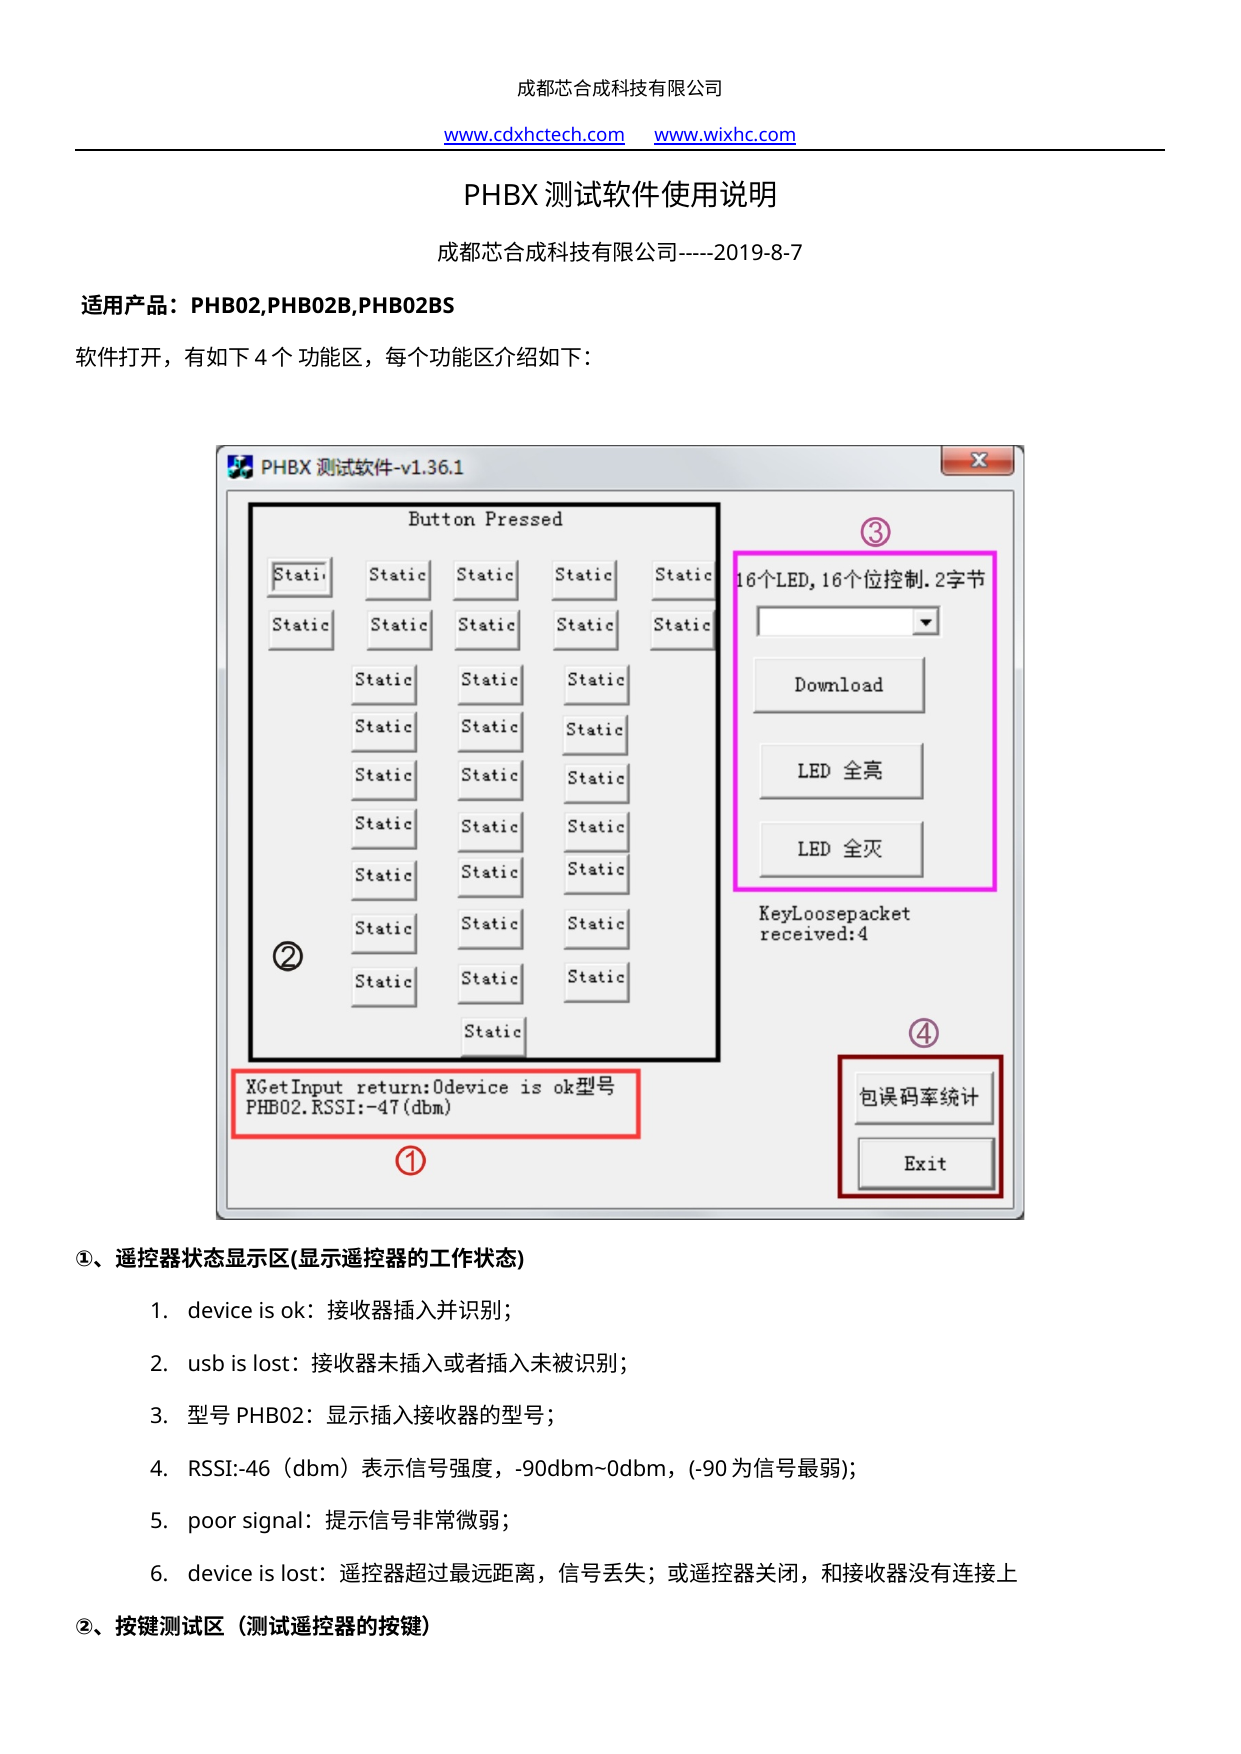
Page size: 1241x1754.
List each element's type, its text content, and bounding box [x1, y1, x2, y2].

text 成都芯合成科技有限公司-----2019-8-7 [75, 235, 1165, 267]
list device is lost：遥控器超过最远距离，信号丢失；或遥控器关闭，和接收器没有连接上 [150, 1556, 1165, 1588]
list device is ok：接收器插入并识别； [150, 1293, 1165, 1325]
picture [215, 445, 1025, 1220]
text ②、按键测试区（测试遥控器的按键） [75, 1609, 1165, 1641]
text 软件打开，有如下4个 功能区，每个功能区介绍如下： [75, 340, 1165, 372]
list 型号PHB02：显示插入接收器的型号； [150, 1398, 1165, 1430]
list poor signal：提示信号非常微弱； [150, 1503, 1165, 1535]
text ①、遥控器状态显示区(显示遥控器的工作状态) [75, 1241, 1165, 1272]
text 适用产品：PHB02,PHB02B,PHB02BS [75, 288, 1165, 319]
list usb is lost：接收器未插入或者插入未被识别； [150, 1346, 1165, 1377]
list RSSI:-46（dbm）表示信号强度，-90dbm~0dbm，(-90为信号最弱)； [150, 1451, 1165, 1483]
text PHBX测试软件使用说明 [75, 172, 1165, 214]
